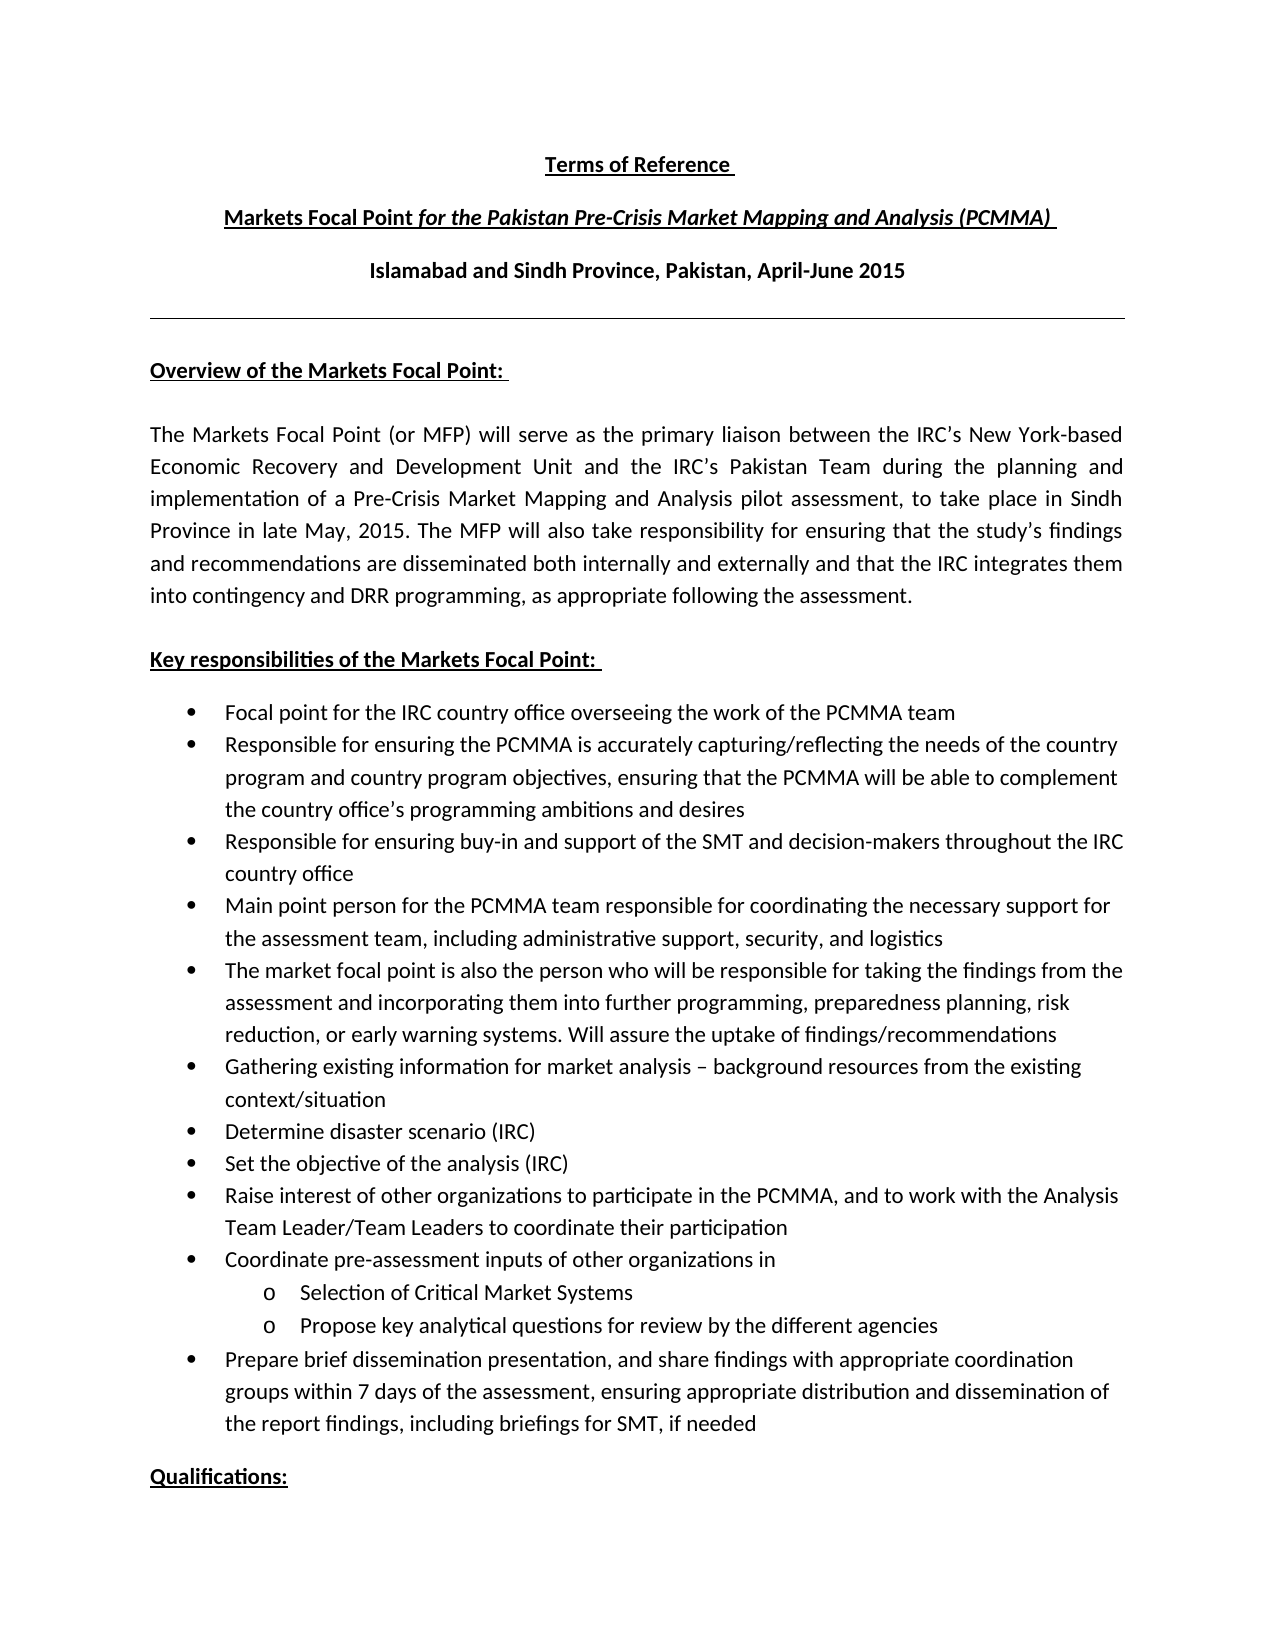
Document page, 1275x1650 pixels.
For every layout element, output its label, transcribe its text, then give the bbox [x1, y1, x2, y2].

list Coordinate pre-assessment inputs of other organizations in [187, 1246, 1125, 1274]
list Determine disaster scenario (IRC) [187, 1117, 1125, 1145]
list Gathering existing information for market analysis – background resources from the existing context/situation [187, 1052, 1125, 1113]
text The Markets Focal Point (or MFP) will serve as the primary liaison between the IRC’s New York-based Economic Recovery and Development Unit and the IRC’s Pakistan Team during the planning and implementation of a Pre-Crisis Market Mapping and Analysis pilot assessment, to take place in Sindh Province in late May, 2015. The MFP will also take responsibility for ensuring that the study’s findings and recommendations are disseminated both internally and externally and that the IRC integrates them into contingency and DRR programming, as appropriate following the assessment. [150, 420, 1125, 609]
text Overview of the Markets Focal Point: [150, 356, 1125, 384]
list Responsible for ensuring buy-in and support of the SMT and decision-makers throughout the IRC country office [187, 827, 1125, 887]
text Markets Focal Point for the Pakistan Pre-Crisis Market Mapping and Analysis (PCMMA) [150, 203, 1125, 231]
text Terms of Reference [150, 150, 1125, 178]
list Responsible for ensuring the PCMMA is accurately capturing/reflecting the needs of the country program and country program objectives, ensuring that the PCMMA will be able to complement the country office’s programming ambitions and desires [187, 731, 1125, 823]
text Islamabad and Sindh Province, Pakistan, April-June 2015 [150, 256, 1125, 284]
list Selection of Critical Market Systems [262, 1278, 1125, 1307]
list Main point person for the PCMMA team responsible for coordinating the necessary support for the assessment team, including administrative support, security, and logistics [187, 892, 1125, 952]
list Prepare brief dissemination presentation, and share findings with appropriate coordination groups within 7 days of the assessment, ensuring appropriate distribution and dissemination of the report findings, including briefings for SMT, if needed [187, 1345, 1125, 1437]
text Key responsibilities of the Markets Focal Point: [150, 645, 1125, 673]
list Propose key analytical questions for review by the different agencies [262, 1311, 1125, 1341]
list Focal point for the IRC country office overseeing the work of the PCMMA team [187, 698, 1125, 726]
list Raise interest of other organizations to participate in the PCMMA, and to work with the Analysis Team Leader/Team Leaders to coordinate their participation [187, 1181, 1125, 1241]
list The market focal point is also the person who will be responsible for taking the findings from the assessment and incorporating them into further programming, preparedness planning, risk reduction, or early warning systems. Will assure the uptake of findings/recommendations [187, 956, 1125, 1048]
list Set the objective of the analysis (IRC) [187, 1149, 1125, 1177]
text Qualifications: [150, 1462, 1125, 1490]
